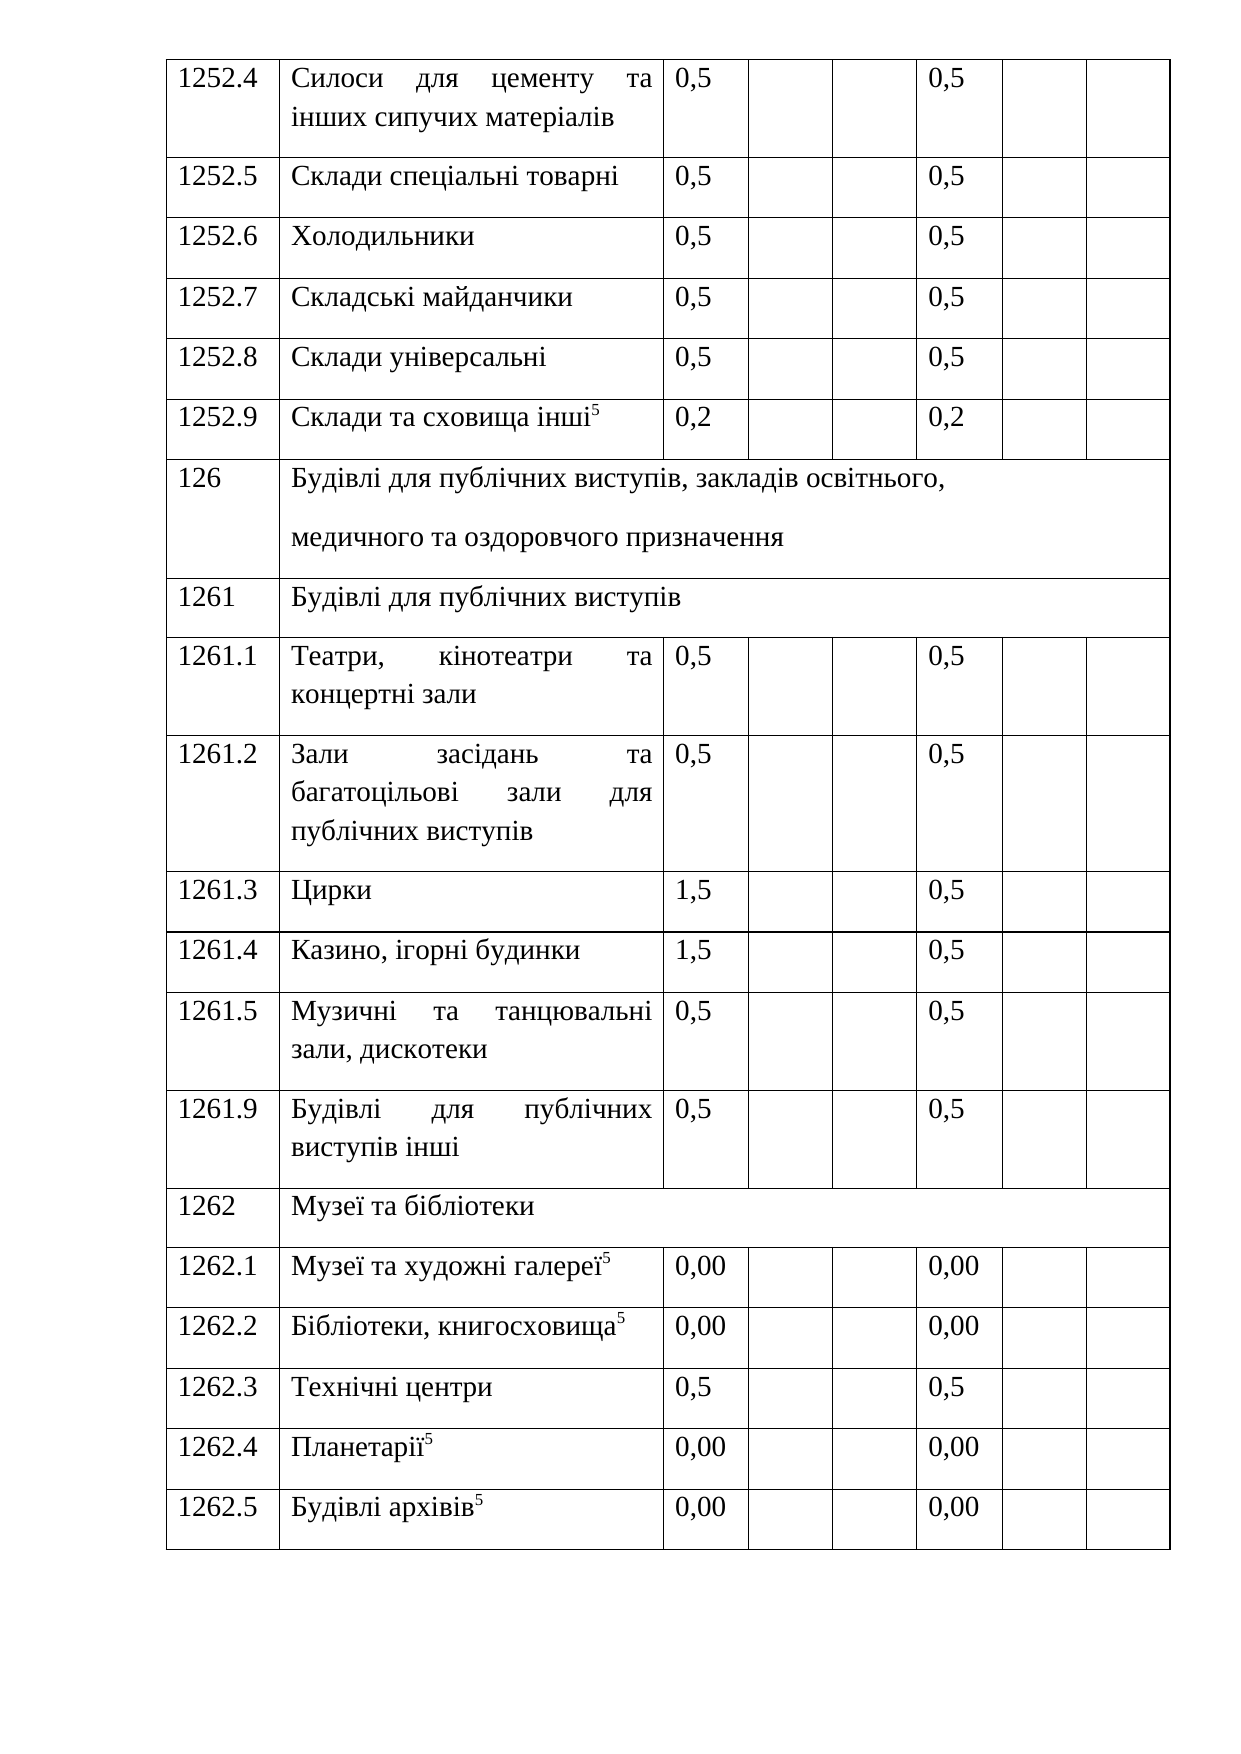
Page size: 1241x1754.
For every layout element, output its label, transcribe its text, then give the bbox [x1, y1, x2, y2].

table_cell [749, 1490, 832, 1549]
table_cell 0,5 [664, 279, 748, 338]
table_cell [749, 638, 832, 735]
table_cell 1262.4 [167, 1429, 279, 1488]
table_cell 0,5 [664, 339, 748, 398]
table_cell 0,5 [917, 638, 1002, 735]
table_cell Будівлі для публічних виступів інші [280, 1091, 663, 1187]
table_cell [1087, 933, 1169, 992]
table_cell 0,5 [917, 218, 1002, 278]
table_cell [833, 158, 916, 217]
table_cell [749, 279, 832, 338]
table_cell Планетарії5 [280, 1429, 663, 1488]
table_cell [749, 933, 832, 992]
table_cell 0,5 [664, 638, 748, 735]
table_cell Цирки [280, 872, 663, 931]
table_cell Музеї та художні галереї5 [280, 1248, 663, 1307]
table_cell [1003, 1248, 1086, 1307]
table_cell 0,2 [664, 400, 748, 459]
table_cell 0,5 [917, 1369, 1002, 1428]
table_cell [1087, 872, 1169, 931]
table_cell [833, 1369, 916, 1428]
table_cell 0,5 [664, 218, 748, 278]
table_cell [749, 339, 832, 398]
table_cell [1003, 339, 1086, 398]
table_cell [749, 60, 832, 157]
table_cell [1003, 993, 1086, 1090]
table_cell Склади універсальні [280, 339, 663, 398]
table_cell 0,5 [917, 279, 1002, 338]
table_cell 1252.5 [167, 158, 279, 217]
table_cell 1262.5 [167, 1490, 279, 1549]
table_cell 1252.7 [167, 279, 279, 338]
table_cell [1087, 736, 1169, 871]
table_cell 1262 [167, 1189, 279, 1247]
table_cell [1087, 993, 1169, 1090]
table_cell Будівлі архівів5 [280, 1490, 663, 1549]
table_cell 0,5 [917, 736, 1002, 871]
table_cell [749, 1429, 832, 1488]
table_cell 0,00 [664, 1429, 748, 1488]
table_cell [833, 60, 916, 157]
table_cell [749, 993, 832, 1090]
table_cell 0,5 [664, 736, 748, 871]
table_cell 0,5 [664, 60, 748, 157]
table_cell [1003, 400, 1086, 459]
table_cell [833, 1490, 916, 1549]
table_cell [833, 400, 916, 459]
table_cell 1261.3 [167, 872, 279, 931]
table_cell Казино, ігорні будинки [280, 933, 663, 992]
table_cell [1003, 933, 1086, 992]
table_cell 0,5 [664, 158, 748, 217]
table_cell [749, 1308, 832, 1368]
table_cell 0,00 [664, 1248, 748, 1307]
table_cell Бібліотеки, книгосховища5 [280, 1308, 663, 1368]
table_cell [1003, 158, 1086, 217]
table_cell 1252.8 [167, 339, 279, 398]
table_cell 1252.9 [167, 400, 279, 459]
table_cell [833, 638, 916, 735]
table_cell [1087, 339, 1169, 398]
table_cell [749, 1091, 832, 1187]
table_cell 1261.1 [167, 638, 279, 735]
table_cell 0,5 [664, 1369, 748, 1428]
table_cell [1087, 218, 1169, 278]
table_cell 0,2 [917, 400, 1002, 459]
table_cell [833, 279, 916, 338]
table_cell [1087, 1308, 1169, 1368]
table_cell 1252.4 [167, 60, 279, 157]
table_cell [1003, 1369, 1086, 1428]
table_cell 1262.3 [167, 1369, 279, 1428]
table_cell 1262.2 [167, 1308, 279, 1368]
table_cell [1087, 60, 1169, 157]
table_cell [1003, 279, 1086, 338]
table_cell [1087, 1248, 1169, 1307]
table_cell 0,5 [664, 1091, 748, 1187]
table_cell Музичні та танцювальні зали, дискотеки [280, 993, 663, 1090]
table_cell [1003, 60, 1086, 157]
table_cell 0,00 [664, 1308, 748, 1368]
table_cell Склади спеціальні товарні [280, 158, 663, 217]
table_cell Будівлі для публічних виступів [280, 579, 1169, 637]
table_cell [1087, 1091, 1169, 1187]
table_cell 1,5 [664, 872, 748, 931]
table_cell Холодильники [280, 218, 663, 278]
table_cell [833, 339, 916, 398]
table_cell 0,5 [917, 158, 1002, 217]
table_cell [1087, 158, 1169, 217]
table_cell [1087, 1369, 1169, 1428]
table_cell 0,00 [917, 1308, 1002, 1368]
table_cell [833, 1091, 916, 1187]
table_cell [749, 872, 832, 931]
table_cell 0,5 [917, 993, 1002, 1090]
table_cell Силоси для цементу та інших сипучих матеріалів [280, 60, 663, 157]
table_cell [833, 933, 916, 992]
table_cell [1003, 1490, 1086, 1549]
table_cell 1261.4 [167, 933, 279, 992]
table_cell [1003, 218, 1086, 278]
table_cell [1003, 1308, 1086, 1368]
table_cell [1087, 638, 1169, 735]
table_cell [1087, 1490, 1169, 1549]
table_cell 0,00 [917, 1490, 1002, 1549]
table_cell 126 [167, 460, 279, 578]
table_cell Театри, кінотеатри та концертні зали [280, 638, 663, 735]
table_cell Музеї та бібліотеки [280, 1189, 1169, 1247]
table_cell 1252.6 [167, 218, 279, 278]
table_cell 0,5 [917, 1091, 1002, 1187]
table_cell 0,5 [917, 339, 1002, 398]
table_cell [749, 218, 832, 278]
table_cell Складські майданчики [280, 279, 663, 338]
table_cell [833, 1248, 916, 1307]
table_cell 0,00 [664, 1490, 748, 1549]
table_cell [1003, 1091, 1086, 1187]
table_cell [749, 158, 832, 217]
table_cell [749, 400, 832, 459]
table_cell Будівлі для публічних виступів, закладів освітнього, медичного та оздоровчого призначення [280, 460, 1169, 578]
table_cell 1261.9 [167, 1091, 279, 1187]
table_cell [1003, 638, 1086, 735]
table_cell Технічні центри [280, 1369, 663, 1428]
table_cell [1003, 872, 1086, 931]
table_cell 1,5 [664, 933, 748, 992]
table_cell [1087, 279, 1169, 338]
table_cell [749, 736, 832, 871]
table_cell 0,5 [917, 933, 1002, 992]
table_cell [833, 993, 916, 1090]
table_cell [833, 218, 916, 278]
table_cell 0,5 [917, 872, 1002, 931]
table_cell [833, 736, 916, 871]
table_cell [749, 1248, 832, 1307]
table_cell [833, 1429, 916, 1488]
table_cell [833, 872, 916, 931]
table_cell [1003, 1429, 1086, 1488]
table_cell [1087, 1429, 1169, 1488]
table_cell 0,00 [917, 1429, 1002, 1488]
table_cell 1261.2 [167, 736, 279, 871]
table_cell 1261 [167, 579, 279, 637]
table_cell 0,5 [917, 60, 1002, 157]
table_cell 0,5 [664, 993, 748, 1090]
table_cell 1262.1 [167, 1248, 279, 1307]
table_cell 1261.5 [167, 993, 279, 1090]
table_cell [833, 1308, 916, 1368]
table_cell Зали засідань та багатоцільові зали для публічних виступів [280, 736, 663, 871]
table_cell 0,00 [917, 1248, 1002, 1307]
table_cell [1087, 400, 1169, 459]
table_cell [749, 1369, 832, 1428]
table_cell Склади та сховища інші5 [280, 400, 663, 459]
table_cell [1003, 736, 1086, 871]
